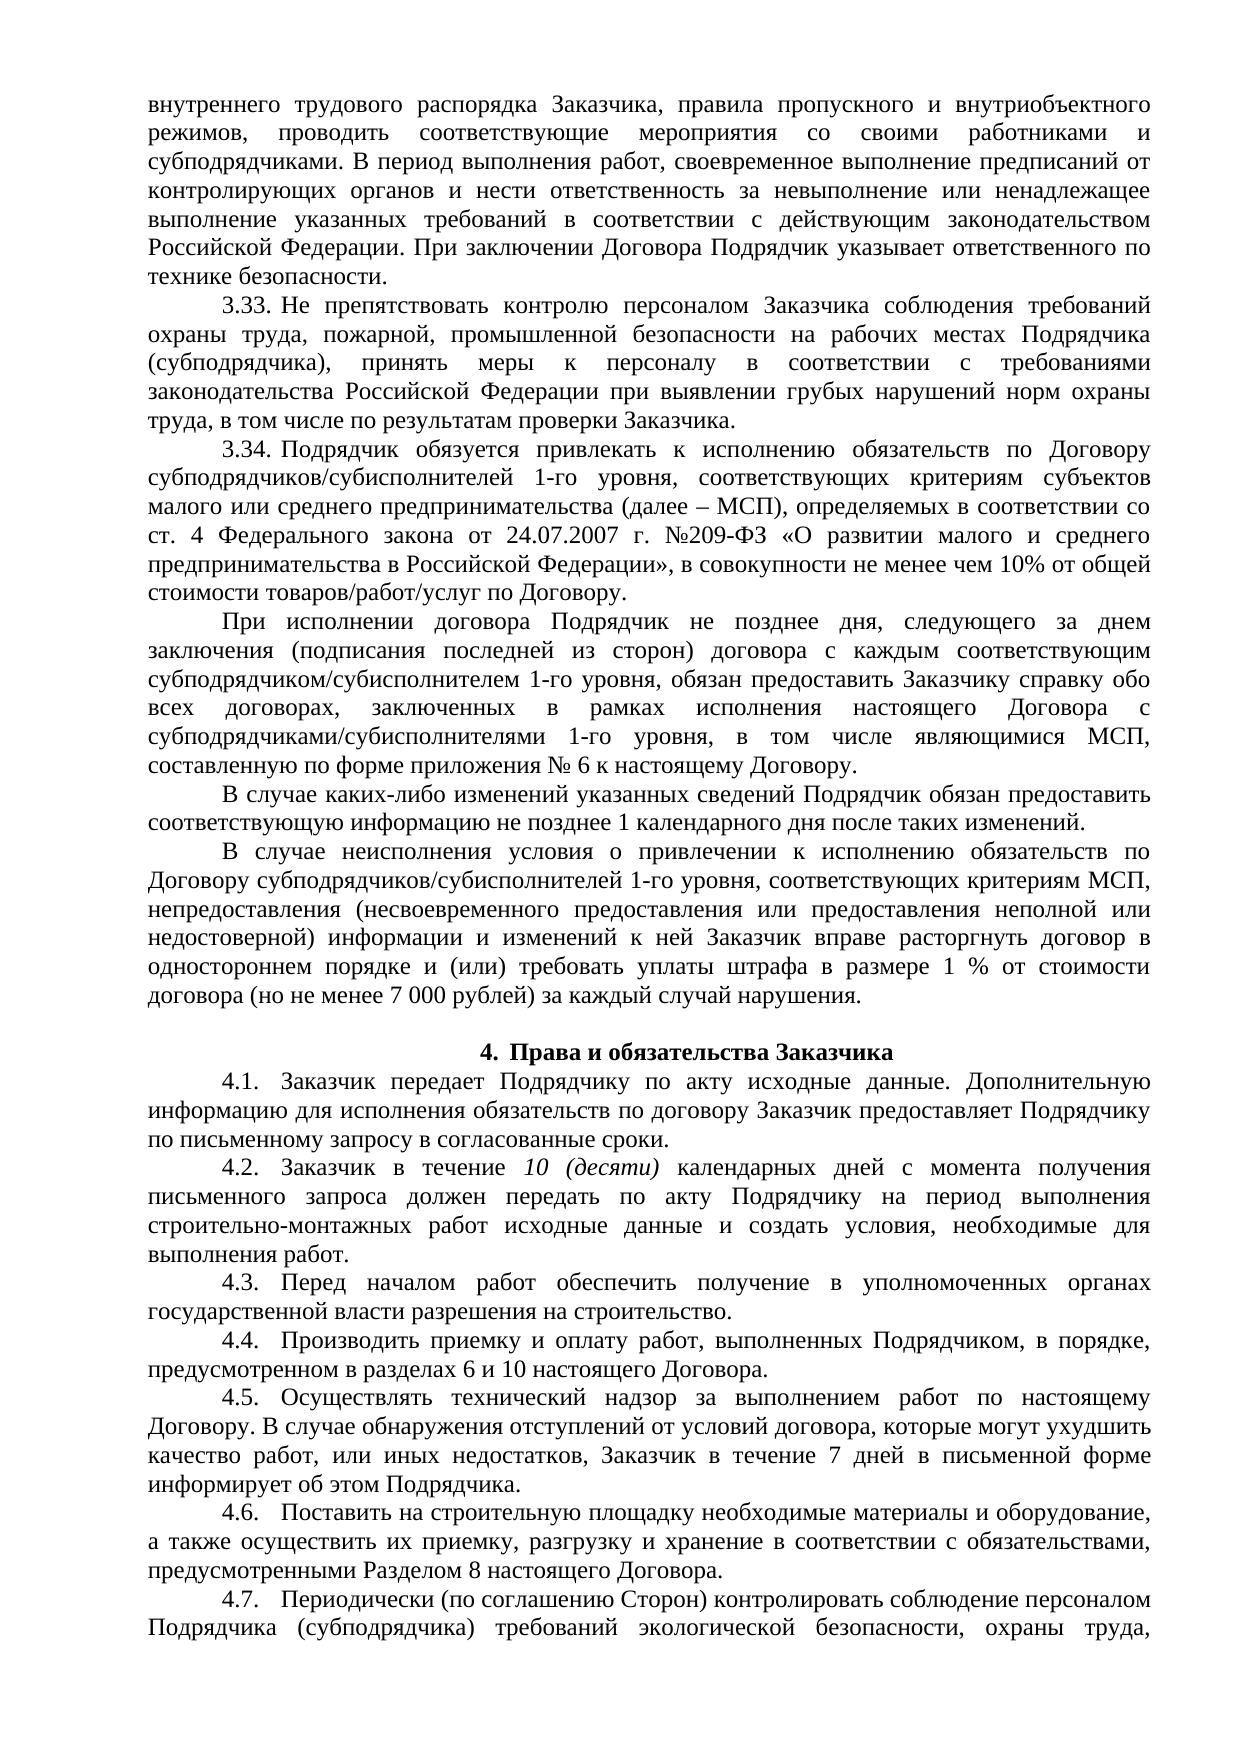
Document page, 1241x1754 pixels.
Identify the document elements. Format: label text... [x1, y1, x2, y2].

list Поставить на строительную площадку необходимые материалы и оборудование, а также осуществить их приемку, разгрузку и хранение в соответствии с обязательствами, предусмотренными Разделом 8 настоящего Договора. [148, 1497, 1152, 1584]
list Перед началом работ обеспечить получение в уполномоченных органах государственной власти разрешения на строительство. [148, 1267, 1152, 1325]
list Заказчик в течение 10 (десяти) календарных дней с момента получения письменного запроса должен передать по акту Подрядчику на период выполнения строительно-монтажных работ исходные данные и создать условия, необходимые для выполнения работ. [148, 1152, 1152, 1267]
list Подрядчик обязуется привлекать к исполнению обязательств по Договору субподрядчиков/субисполнителей 1-го уровня, соответствующих критериям субъектов малого или среднего предпринимательства (далее – МСП), определяемых в соответствии со ст. 4 Федерального закона от 24.07.2007 г. №209-ФЗ «О развитии малого и среднего предпринимательства в Российской Федерации», в совокупности не менее чем 10% от общей стоимости товаров/работ/услуг по Договору. [148, 434, 1152, 606]
list В случае неисполнения условия о привлечении к исполнению обязательств по Договору субподрядчиков/субисполнителей 1-го уровня, соответствующих критериям МСП, непредоставления (несвоевременного предоставления или предоставления неполной или недостоверной) информации и изменений к ней Заказчик вправе расторгнуть договор в одностороннем порядке и (или) требовать уплаты штрафа в размере 1 % от стоимости договора (но не менее 7 000 рублей) за каждый случай нарушения. [148, 836, 1152, 1009]
list При исполнении договора Подрядчик не позднее дня, следующего за днем заключения (подписания последней из сторон) договора с каждым соответствующим субподрядчиком/субисполнителем 1-го уровня, обязан предоставить Заказчику справку обо всех договорах, заключенных в рамках исполнения настоящего Договора с субподрядчиками/субисполнителями 1-го уровня, в том числе являющимися МСП, составленную по форме приложения № 6 к настоящему Договору. [148, 606, 1152, 779]
list Не препятствовать контролю персоналом Заказчика соблюдения требований охраны труда, пожарной, промышленной безопасности на рабочих местах Подрядчика (субподрядчика), принять меры к персоналу в соответствии с требованиями законодательства Российской Федерации при выявлении грубых нарушений норм охраны труда, в том числе по результатам проверки Заказчика. [148, 290, 1152, 434]
list Права и обязательства Заказчика [148, 1037, 1152, 1066]
list Производить приемку и оплату работ, выполненных Подрядчиком, в порядке, предусмотренном в разделах 6 и 10 настоящего Договора. [148, 1325, 1152, 1382]
list Заказчик передает Подрядчику по акту исходные данные. Дополнительную информацию для исполнения обязательств по договору Заказчик предоставляет Подрядчику по письменному запросу в согласованные сроки. [148, 1066, 1152, 1152]
list Осуществлять технический надзор за выполнением работ по настоящему Договору. В случае обнаружения отступлений от условий договора, которые могут ухудшить качество работ, или иных недостатков, Заказчик в течение 7 дней в письменной форме информирует об этом Подрядчика. [148, 1382, 1152, 1497]
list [148, 1584, 1152, 1641]
list В случае каких-либо изменений указанных сведений Подрядчик обязан предоставить соответствующую информацию не позднее 1 календарного дня после таких изменений. [148, 779, 1152, 836]
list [148, 89, 1152, 290]
